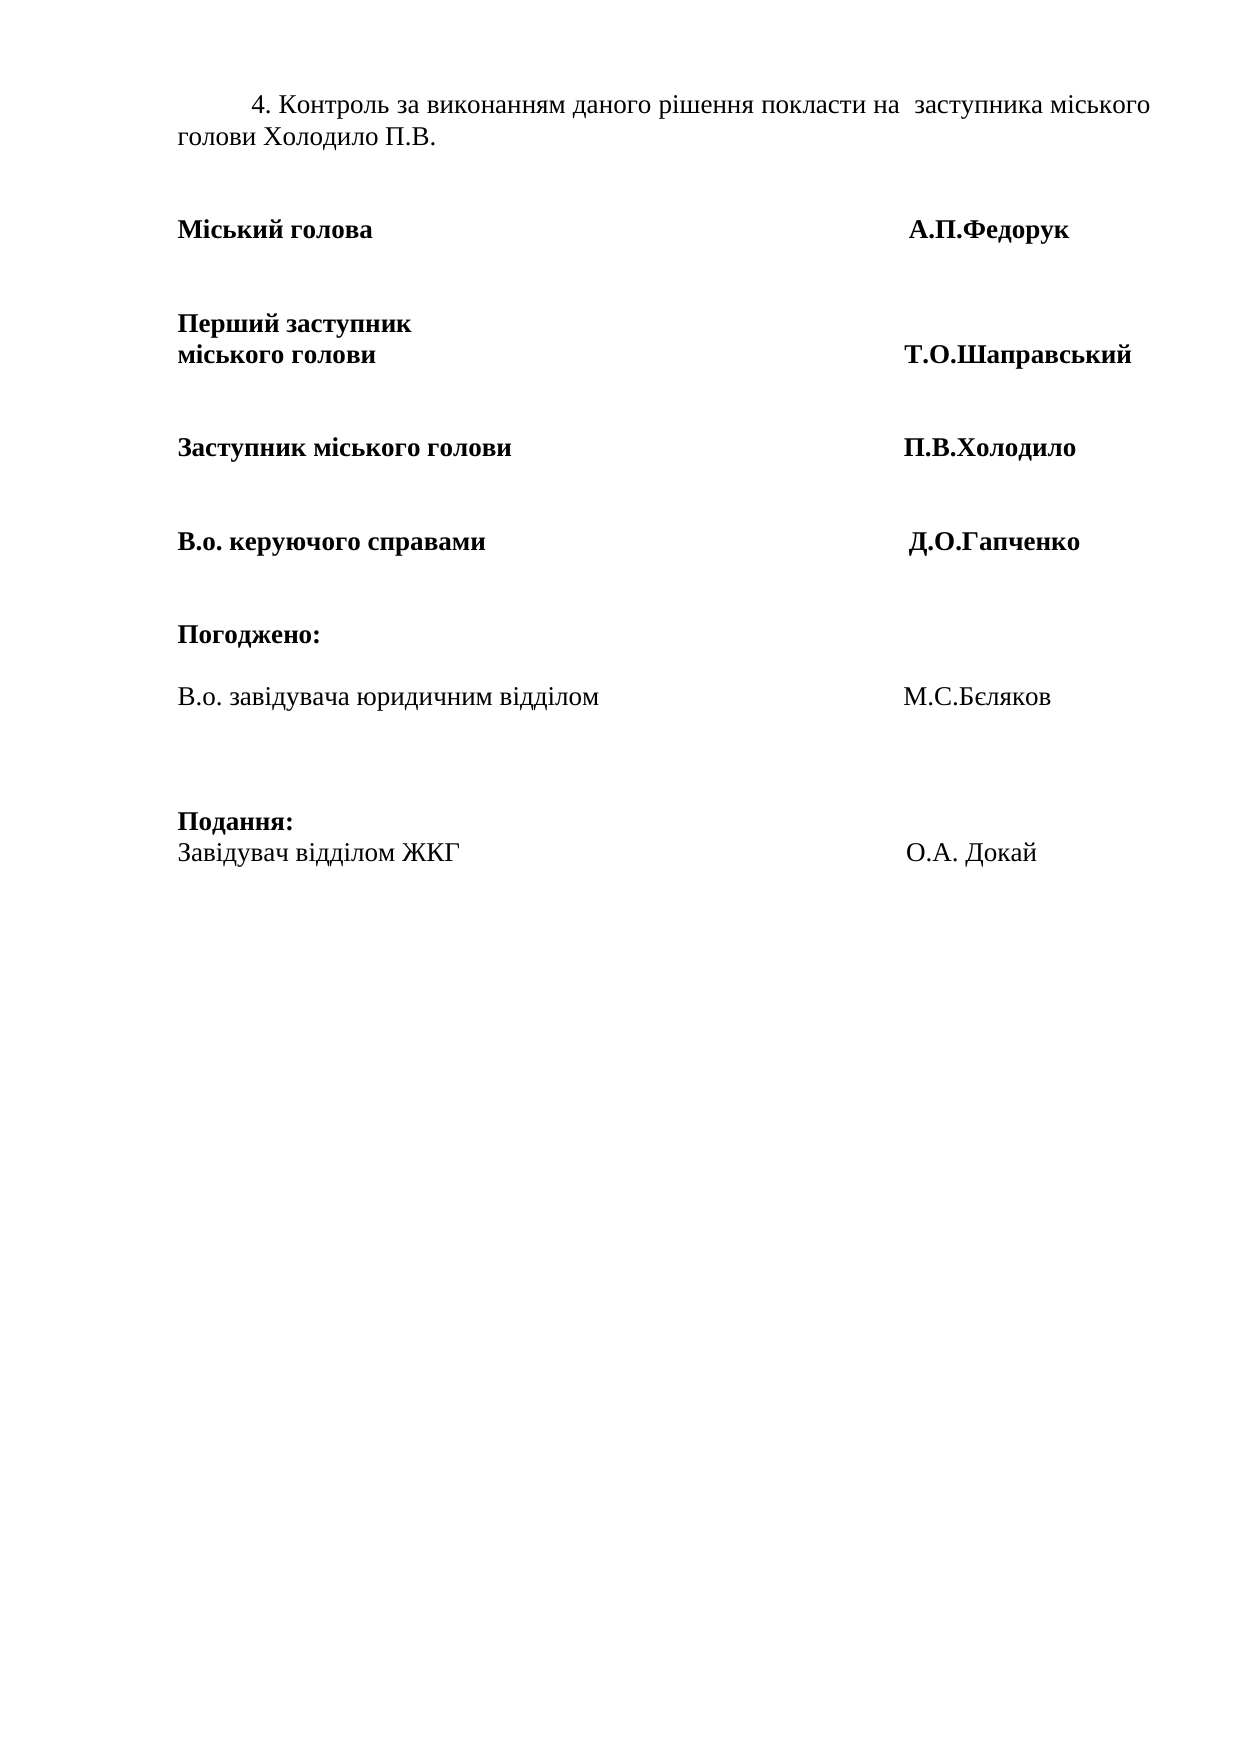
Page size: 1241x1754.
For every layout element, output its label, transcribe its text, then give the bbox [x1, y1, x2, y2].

title Погоджено: [177, 618, 1152, 649]
subtitle Подання: [177, 805, 1152, 836]
subtitle Завідувач відділом ЖКГ О.А. Докай [177, 836, 1152, 867]
title міського голови Т.О.Шаправський [177, 338, 1152, 369]
title В.о. завідувача юридичним відділом М.С.Бєляков [177, 680, 1152, 743]
title Міський голова А.П.Федорук [177, 213, 1152, 244]
title Перший заступник [177, 307, 1152, 338]
title В.о. керуючого справами Д.О.Гапченко [177, 525, 1152, 556]
title 4. Контроль за виконанням даного рішення покласти на заступника міського голови Холодило П.В. [177, 89, 1152, 151]
title Заступник міського голови П.В.Холодило [177, 431, 1152, 462]
